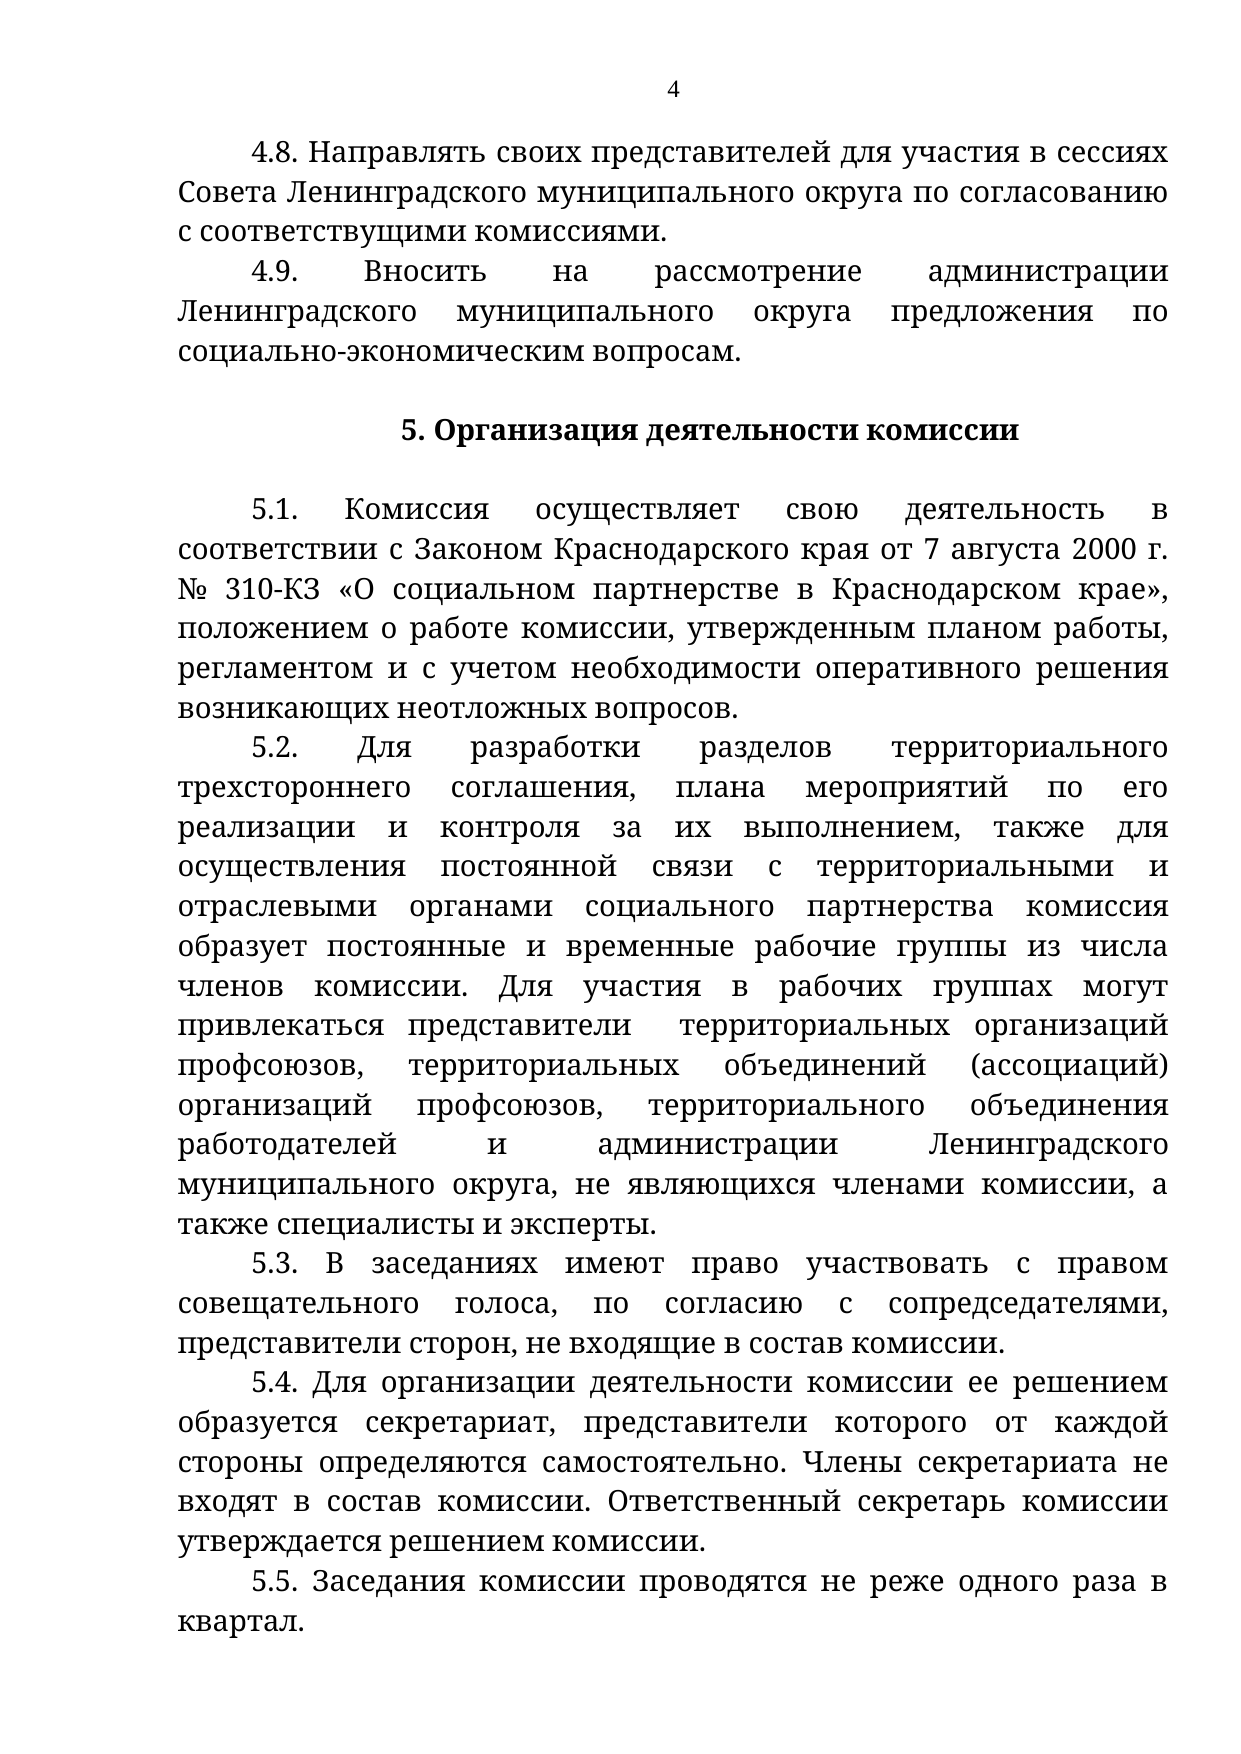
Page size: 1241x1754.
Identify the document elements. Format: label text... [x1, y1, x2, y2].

text 5.4. Для организации деятельности комиссии ее решением образуется секретариат, представители которого от каждой стороны определяются самостоятельно. Члены секретариата не входят в состав комиссии. Ответственный секретарь комиссии утверждается решением комиссии. [177, 1362, 1169, 1560]
text 5. Организация деятельности комиссии [177, 409, 1169, 449]
text 5.1. Комиссия осуществляет свою деятельность в соответствии с Законом Краснодарского края от 7 августа 2000 г. № 310-КЗ «О социальном партнерстве в Краснодарском крае», положением о работе комиссии, утвержденным планом работы, регламентом и с учетом необходимости оперативного решения возникающих неотложных вопросов. [177, 488, 1169, 727]
text 5.3. В заседаниях имеют право участвовать с правом совещательного голоса, по согласию с сопредседателями, представители сторон, не входящие в состав комиссии. [177, 1243, 1169, 1362]
text 4.8. Направлять своих представителей для участия в сессиях Совета Ленинградского муниципального округа по согласованию с соответствущими комиссиями. [177, 131, 1169, 250]
text 5.2. Для разработки разделов территориального трехстороннего соглашения, плана мероприятий по его реализации и контроля за их выполнением, также для осуществления постоянной связи с территориальными и отраслевыми органами социального партнерства комиссия образует постоянные и временные рабочие группы из числа членов комиссии. Для участия в рабочих группах могут привлекаться представители территориальных организаций профсоюзов, территориальных объединений (ассоциаций) организаций профсоюзов, территориального объединения работодателей и администрации Ленинградского муниципального округа, не являющихся членами комиссии, а также специалисты и эксперты. [177, 727, 1169, 1243]
text 5.5. Заседания комиссии проводятся не реже одного раза в квартал. [177, 1560, 1169, 1639]
text 4.9. Вносить на рассмотрение администрации Ленинградского муниципального округа предложения по социально-экономическим вопросам. [177, 250, 1169, 369]
